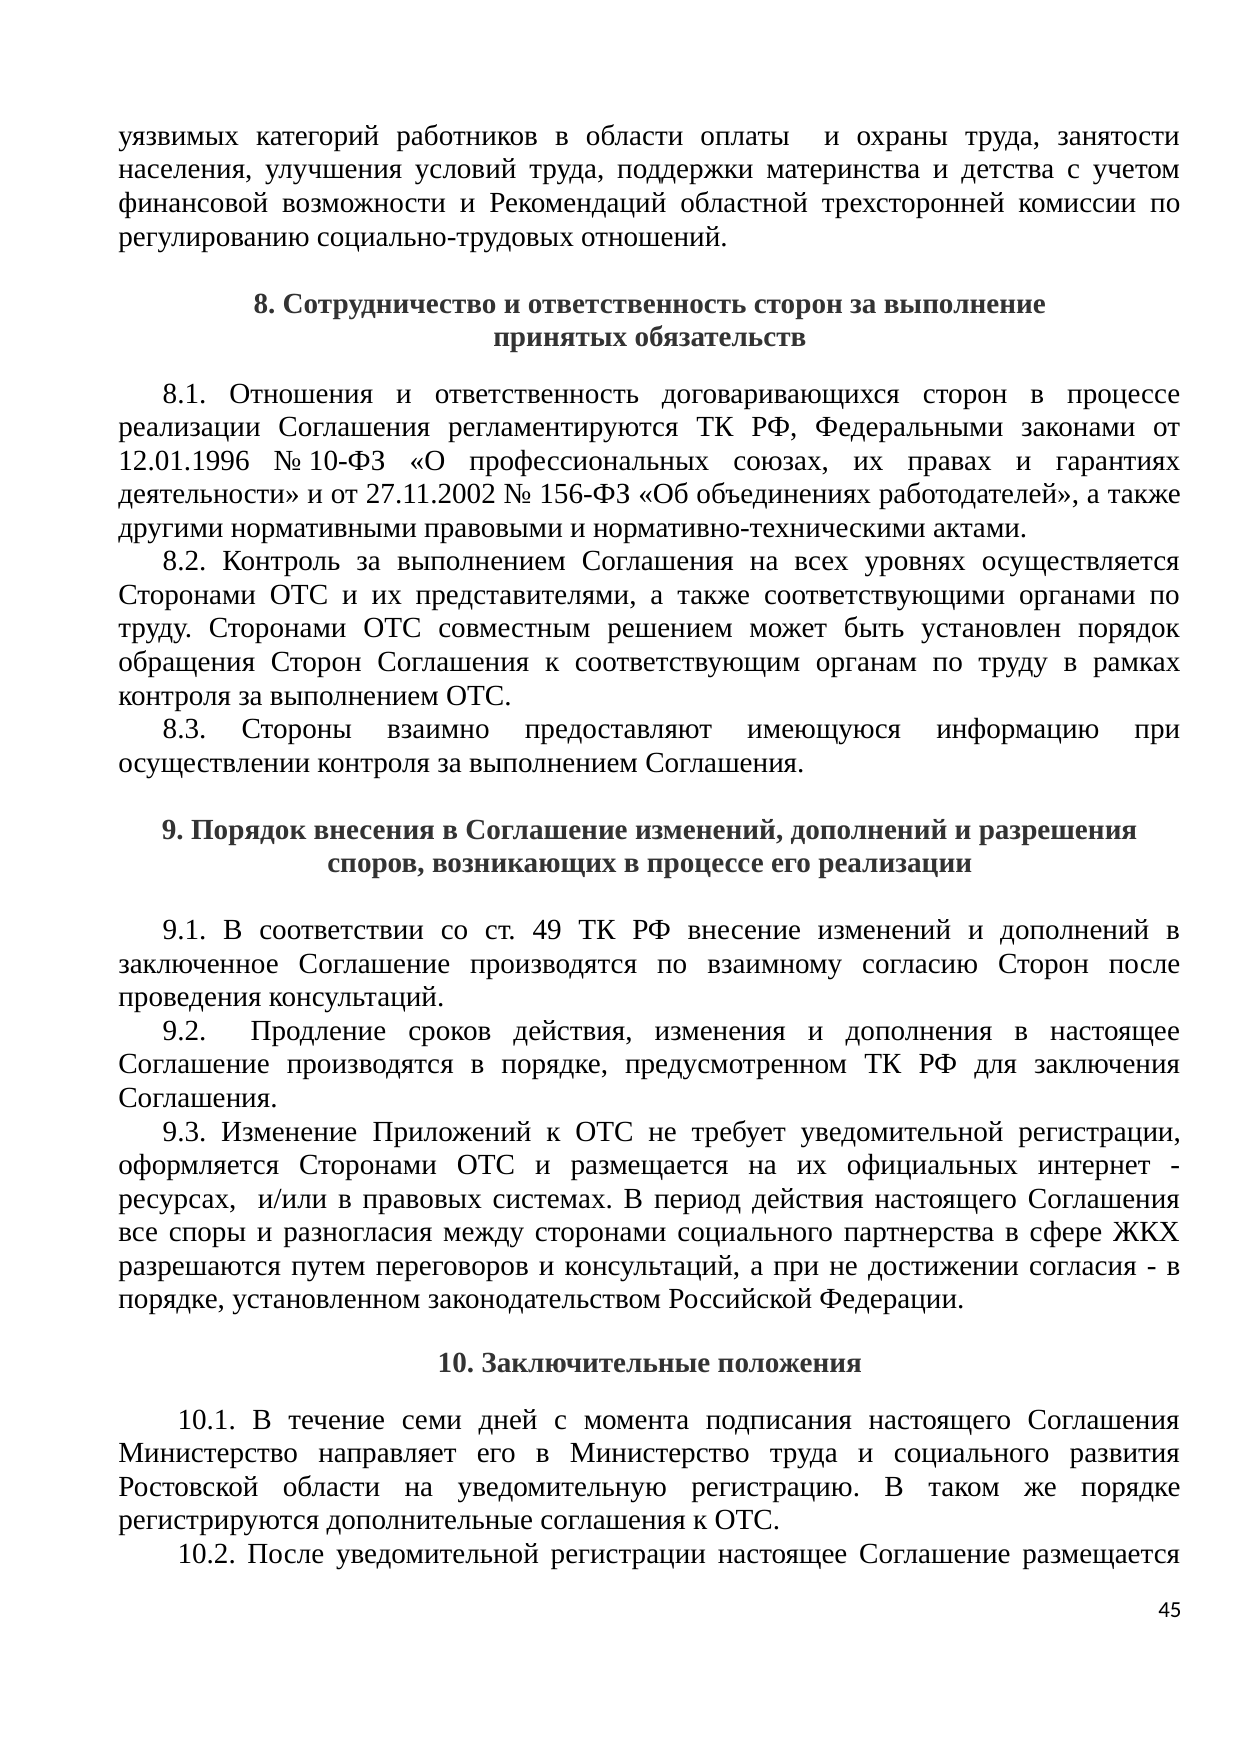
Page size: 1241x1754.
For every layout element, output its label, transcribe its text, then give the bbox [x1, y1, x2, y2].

text 10.1. В течение семи дней с момента подписания настоящего Соглашения Министерство направляет его в Министерство труда и социального развития Ростовской области на уведомительную регистрацию. В таком же порядке регистрируются дополнительные соглашения к ОТС. [118, 1402, 1181, 1536]
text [118, 1536, 1181, 1569]
text 9.1. В соответствии со ст. 49 ТК РФ внесение изменений и дополнений в заключенное Соглашение производятся по взаимному согласию Сторон после проведения консультаций. [118, 912, 1181, 1013]
text 8.3. Стороны взаимно предоставляют имеющуюся информацию при осуществлении контроля за выполнением Соглашения. [118, 711, 1181, 778]
text 8.2. Контроль за выполнением Соглашения на всех уровнях осуществляется Сторонами ОТС и их представителями, а также соответствующими органами по труду. Сторонами ОТС совместным решением может быть установлен порядок обращения Сторон Соглашения к соответствующим органам по труду в рамках контроля за выполнением ОТС. [118, 543, 1181, 711]
subtitle споров, возникающих в процессе его реализации [118, 845, 1181, 879]
subtitle принятых обязательств [118, 319, 1181, 353]
text 9.3. Изменение Приложений к ОТС не требует уведомительной регистрации, оформляется Сторонами ОТС и размещается на их официальных интернет - ресурсах, и/или в правовых системах. В период действия настоящего Соглашения все споры и разногласия между сторонами социального партнерства в сфере ЖКХ разрешаются путем переговоров и консультаций, а при не достижении согласия - в порядке, установленном законодательством Российской Федерации. [118, 1114, 1181, 1315]
text 9.2. Продление сроков действия, изменения и дополнения в настоящее Соглашение производятся в порядке, предусмотренном ТК РФ для заключения Соглашения. [118, 1013, 1181, 1114]
subtitle 9. Порядок внесения в Соглашение изменений, дополнений и разрешения [118, 812, 1181, 845]
text 8.1. Отношения и ответственность договаривающихся сторон в процессе реализации Соглашения регламентируются ТК РФ, Федеральными законами от 12.01.1996 № 10-ФЗ «О профессиональных союзах, их правах и гарантиях деятельности» и от 27.11.2002 № 156-ФЗ «Об объединениях работодателей», а также другими нормативными правовыми и нормативно-техническими актами. [118, 376, 1181, 543]
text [118, 118, 1181, 252]
subtitle 10. Заключительные положения [118, 1345, 1181, 1379]
subtitle 8. Сотрудничество и ответственность сторон за выполнение [118, 286, 1181, 319]
